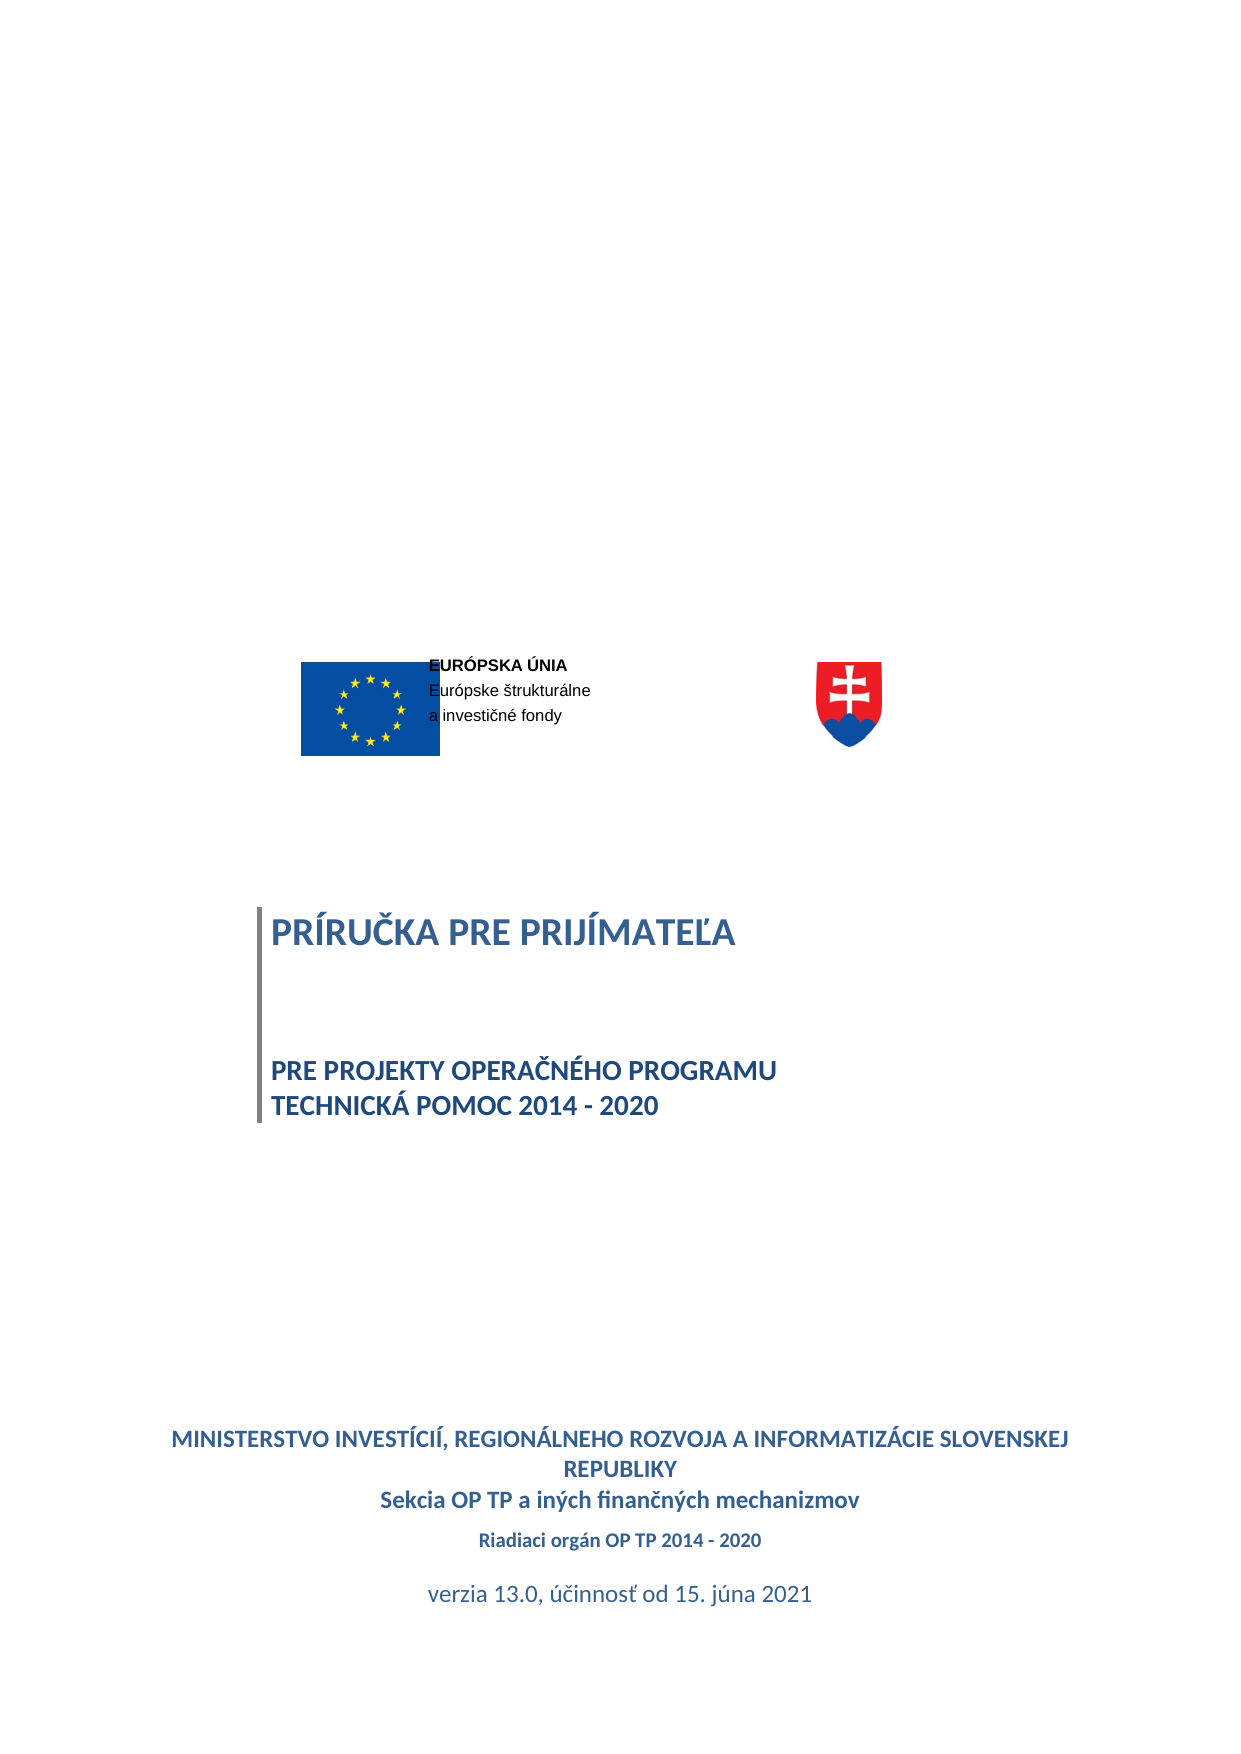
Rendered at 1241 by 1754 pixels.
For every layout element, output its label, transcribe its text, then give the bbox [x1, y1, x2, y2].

picture [301, 662, 440, 756]
text Sekcia OP TP a iných finančných mechanizmov [148, 1484, 1093, 1515]
text Riadiaci orgán OP TP 2014 - 2020 [148, 1527, 1093, 1578]
text verzia 13.0, účinnosť od 15. júna 2021 [148, 1578, 1093, 1608]
text MINISTERSTVO INVESTÍCIÍ, REGIONÁLNEHO ROZVOJA A INFORMATIZÁCIE SLOVENSKEJ REPUBLIKY [148, 1423, 1093, 1484]
picture [816, 662, 882, 747]
table_header PRÍRUČKA PRE PRIJÍMATEĽA PRE PROJEKTY OPERAČNÉHO PROGRAMU TECHNICKÁ POMOC 2014 - 2020 [262, 907, 981, 1123]
